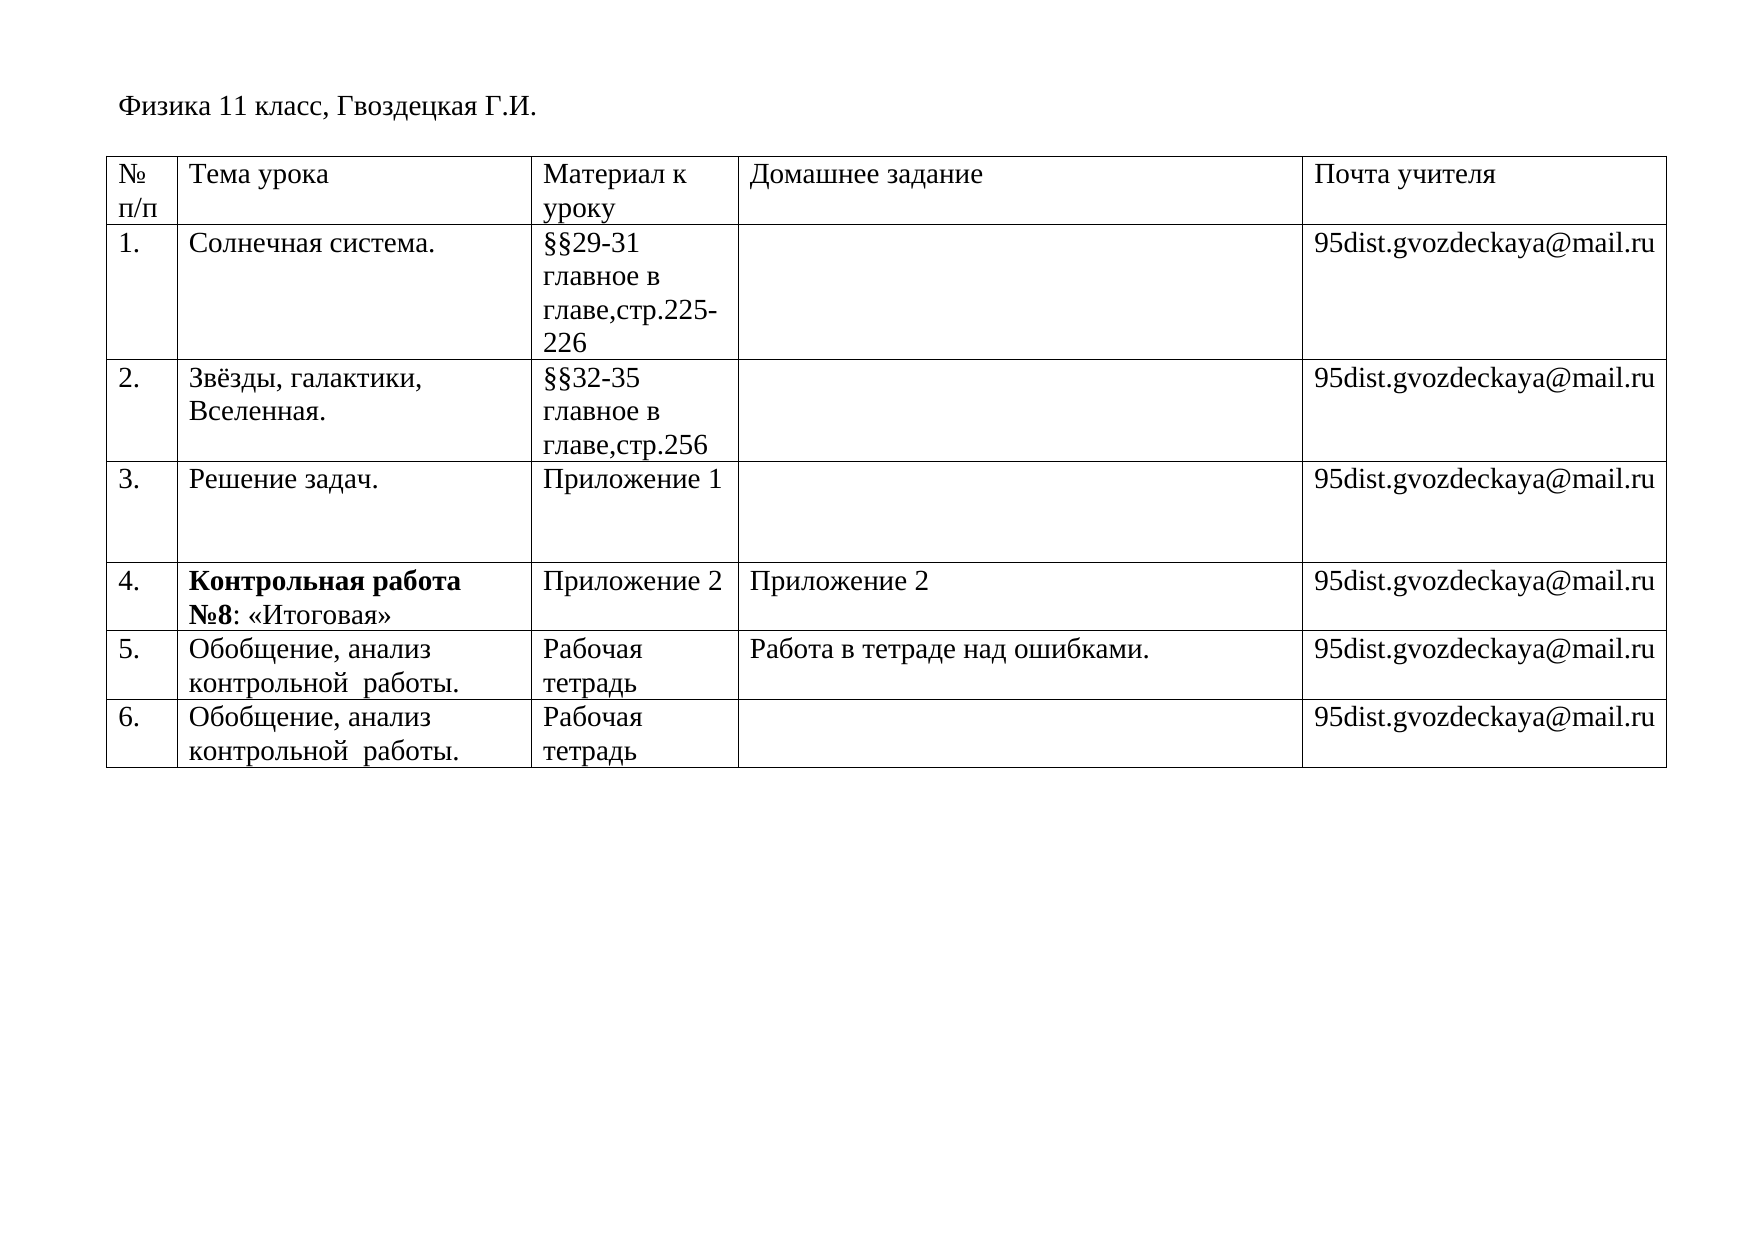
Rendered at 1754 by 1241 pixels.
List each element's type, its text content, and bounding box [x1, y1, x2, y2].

table_cell Контрольная работа №8: «Итоговая» [178, 563, 531, 630]
table_cell 5. [107, 631, 177, 698]
table_cell Солнечная система. [178, 225, 531, 359]
table_cell 95dist.gvozdeckaya@mail.ru [1303, 631, 1666, 698]
table_header Тема урока [178, 157, 531, 224]
table_header № п/п [107, 157, 177, 224]
table_cell 3. [107, 462, 177, 562]
table_cell §§32-35 главное в главе,стр.256 [532, 360, 738, 461]
table_cell 95dist.gvozdeckaya@mail.ru [1303, 563, 1666, 630]
table_cell Приложение 1 [532, 462, 738, 562]
table_cell [739, 225, 1302, 359]
table_cell Звёзды, галактики, Вселенная. [178, 360, 531, 461]
table_header Домашнее задание [739, 157, 1302, 224]
table_cell 95dist.gvozdeckaya@mail.ru [1303, 700, 1666, 767]
table_cell Рабочая тетрадь [532, 700, 738, 767]
table_cell 4. [107, 563, 177, 630]
table_cell 1. [107, 225, 177, 359]
table_cell 6. [107, 700, 177, 767]
table_cell [739, 700, 1302, 767]
table_cell 2. [107, 360, 177, 461]
table_cell Обобщение, анализ контрольной работы. [178, 631, 531, 698]
table_header Материал к уроку [532, 157, 738, 224]
table_cell Приложение 2 [739, 563, 1302, 630]
table_cell Работа в тетраде над ошибками. [739, 631, 1302, 698]
table_cell Решение задач. [178, 462, 531, 562]
text Физика 11 класс, Гвоздецкая Г.И. [118, 88, 1636, 122]
table_cell §§29-31 главное в главе,стр.225-226 [532, 225, 738, 359]
table_cell [739, 360, 1302, 461]
table_cell 95dist.gvozdeckaya@mail.ru [1303, 462, 1666, 562]
table_cell 95dist.gvozdeckaya@mail.ru [1303, 225, 1666, 359]
table_cell Рабочая тетрадь [532, 631, 738, 698]
table_header Почта учителя [1303, 157, 1666, 224]
table_cell Обобщение, анализ контрольной работы. [178, 700, 531, 767]
table_cell Приложение 2 [532, 563, 738, 630]
table_cell 95dist.gvozdeckaya@mail.ru [1303, 360, 1666, 461]
table_cell [739, 462, 1302, 562]
